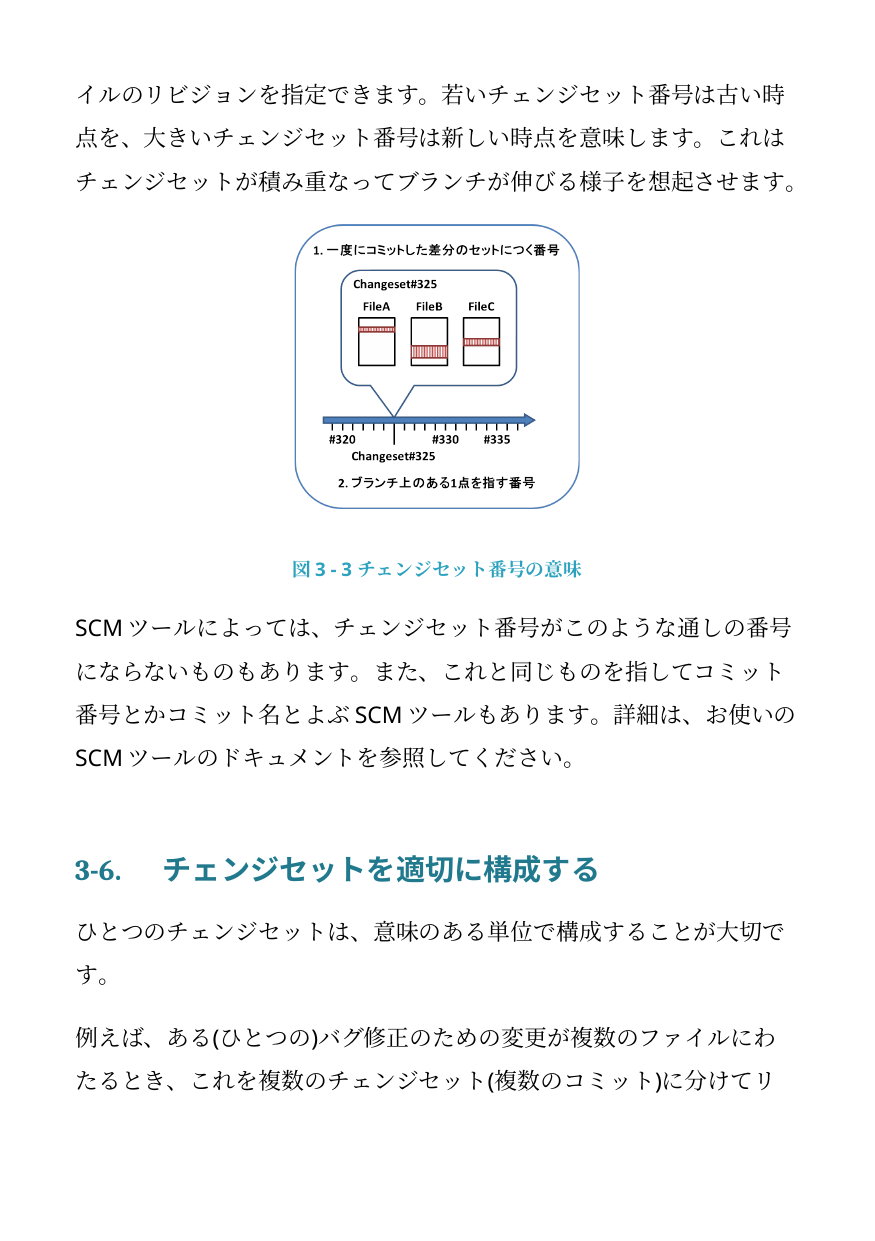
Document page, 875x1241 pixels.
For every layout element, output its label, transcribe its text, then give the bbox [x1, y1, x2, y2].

picture [294, 224, 580, 509]
text ひとつのチェンジセットは、意味のある単位で構成することが大切です。 [75, 911, 799, 992]
subtitle チェンジセットを適切に構成する [75, 830, 799, 905]
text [75, 75, 799, 199]
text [75, 1018, 799, 1098]
text 図3 - 3 チェンジセット番号の意味 [75, 550, 799, 587]
text SCMツールによっては、チェンジセット番号がこのような通しの番号にならないものもあります。また、これと同じものを指してコミット番号とかコミット名とよぶSCMツールもあります。詳細は、お使いのSCMツールのドキュメントを参照してください。 [75, 608, 799, 775]
